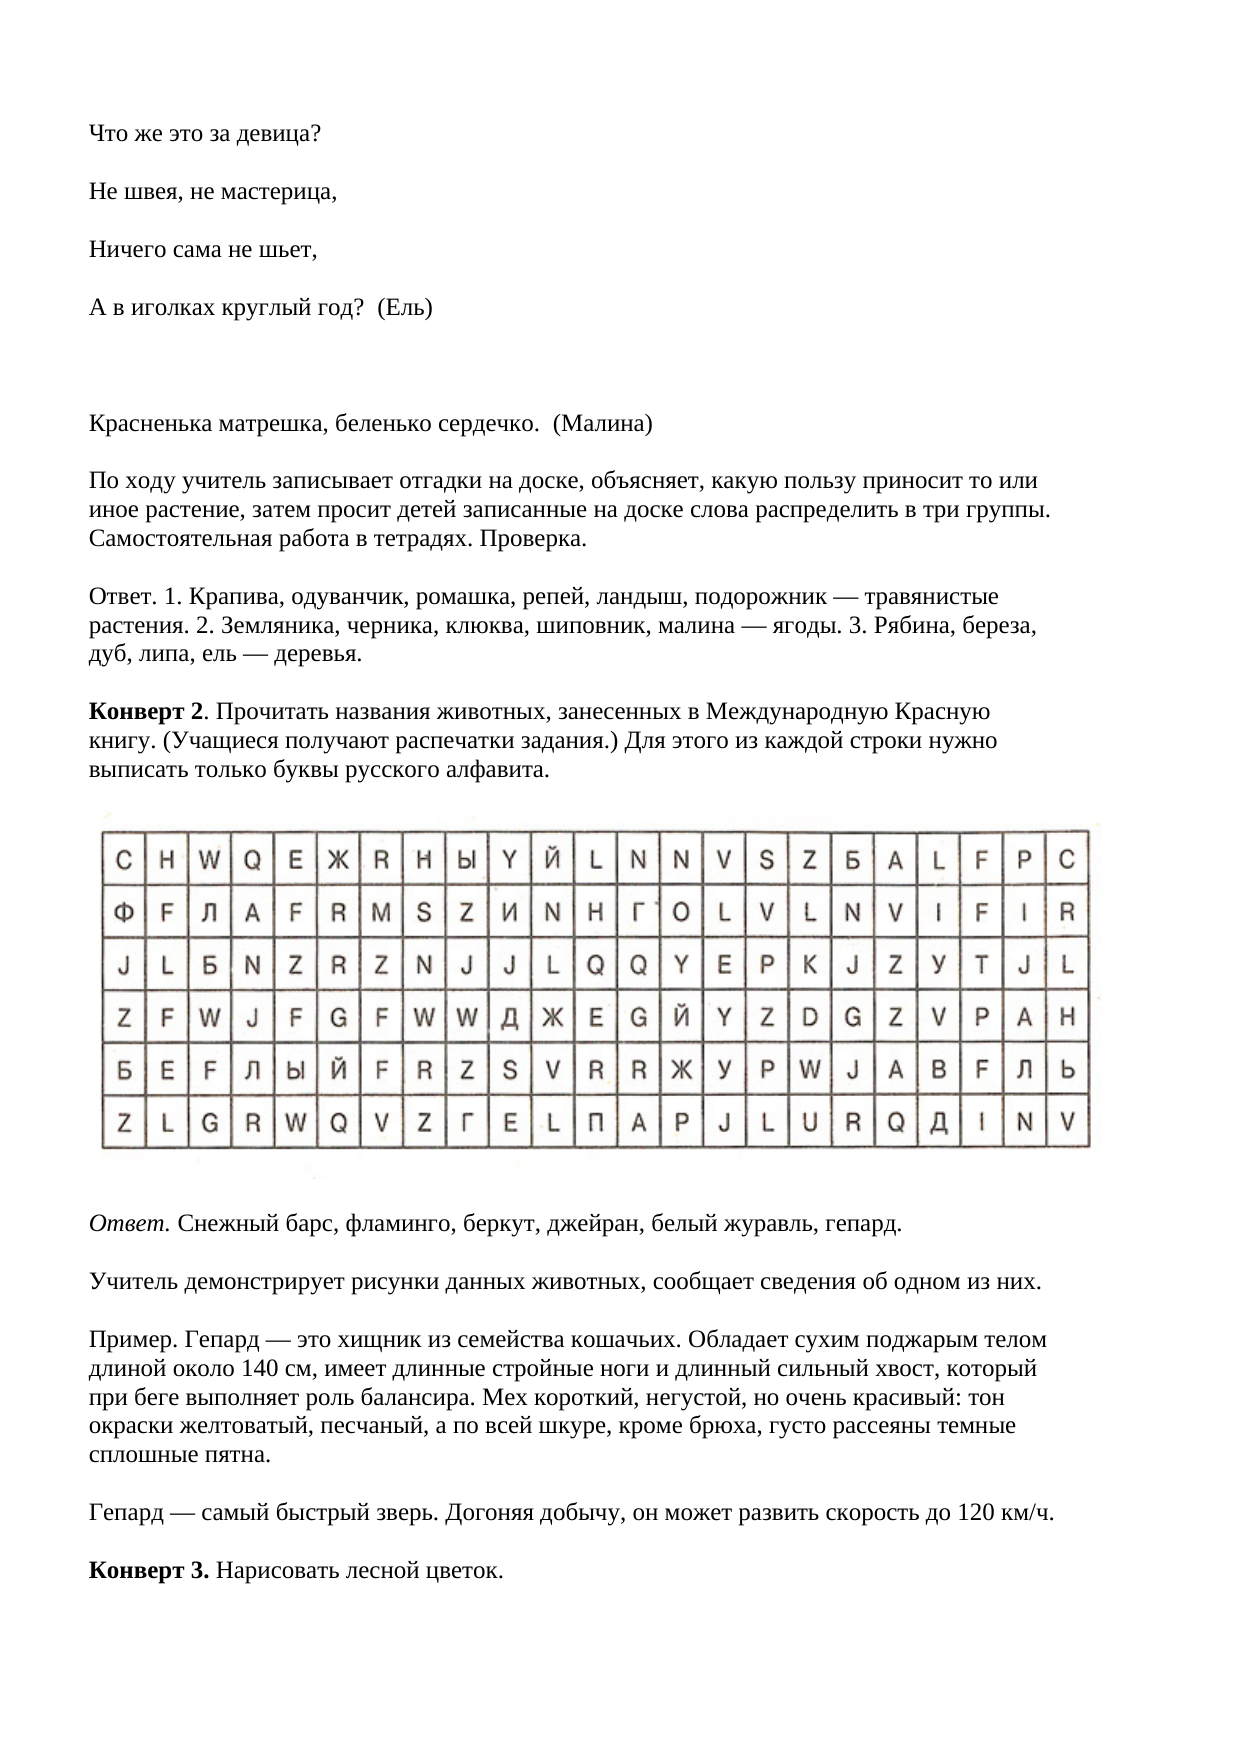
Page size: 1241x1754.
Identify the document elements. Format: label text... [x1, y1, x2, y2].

text Что же это за девица? [88, 118, 1063, 147]
text Красненька матрешка, беленько сердечко. (Малина) [88, 408, 1063, 436]
picture [88, 811, 1105, 1179]
text Конверт 2. Прочитать названия животных, занесенных в Международную Красную книгу. (Учащиеся получают распечатки задания.) Для этого из каждой строки нужно выписать только буквы русского алфавита. [88, 696, 1063, 783]
text Пример. Гепард — это хищник из семейства кошачьих. Обладает сухим поджарым телом длиной около 140 см, имеет длинные стройные ноги и длинный сильный хвост, который при беге выполняет роль балансира. Мех короткий, негустой, но очень красивый: тон окраски желтоватый, песчаный, а по всей шкуре, кроме брюха, густо рассеяны темные сплошные пятна. [88, 1324, 1063, 1468]
text Ответ. Снежный барс, фламинго, беркут, джейран, белый журавль, гепард. [88, 1208, 1063, 1237]
text А в иголках круглый год? (Ель) [88, 292, 1063, 321]
text Ничего сама не шьет, [88, 234, 1063, 263]
text Конверт 3. Нарисовать лесной цветок. [88, 1555, 1063, 1584]
text Учитель демонстрирует рисунки данных животных, сообщает сведения об одном из них. [88, 1266, 1063, 1295]
text Гепард — самый быстрый зверь. Догоняя добычу, он может развить скорость до 120 км/ч. [88, 1497, 1063, 1526]
text Не швея, не мастерица, [88, 176, 1063, 205]
text Ответ. 1. Крапива, одуванчик, ромашка, репей, ландыш, подорожник — травянистые растения. 2. Земляника, черника, клюква, шиповник, малина — ягоды. 3. Рябина, береза, дуб, липа, ель — деревья. [88, 581, 1063, 667]
text По ходу учитель записывает отгадки на доске, объясняет, какую пользу приносит то или иное растение, затем просит детей записанные на доске слова распределить в три группы. Самостоятельная работа в тетрадях. Проверка. [88, 466, 1063, 552]
